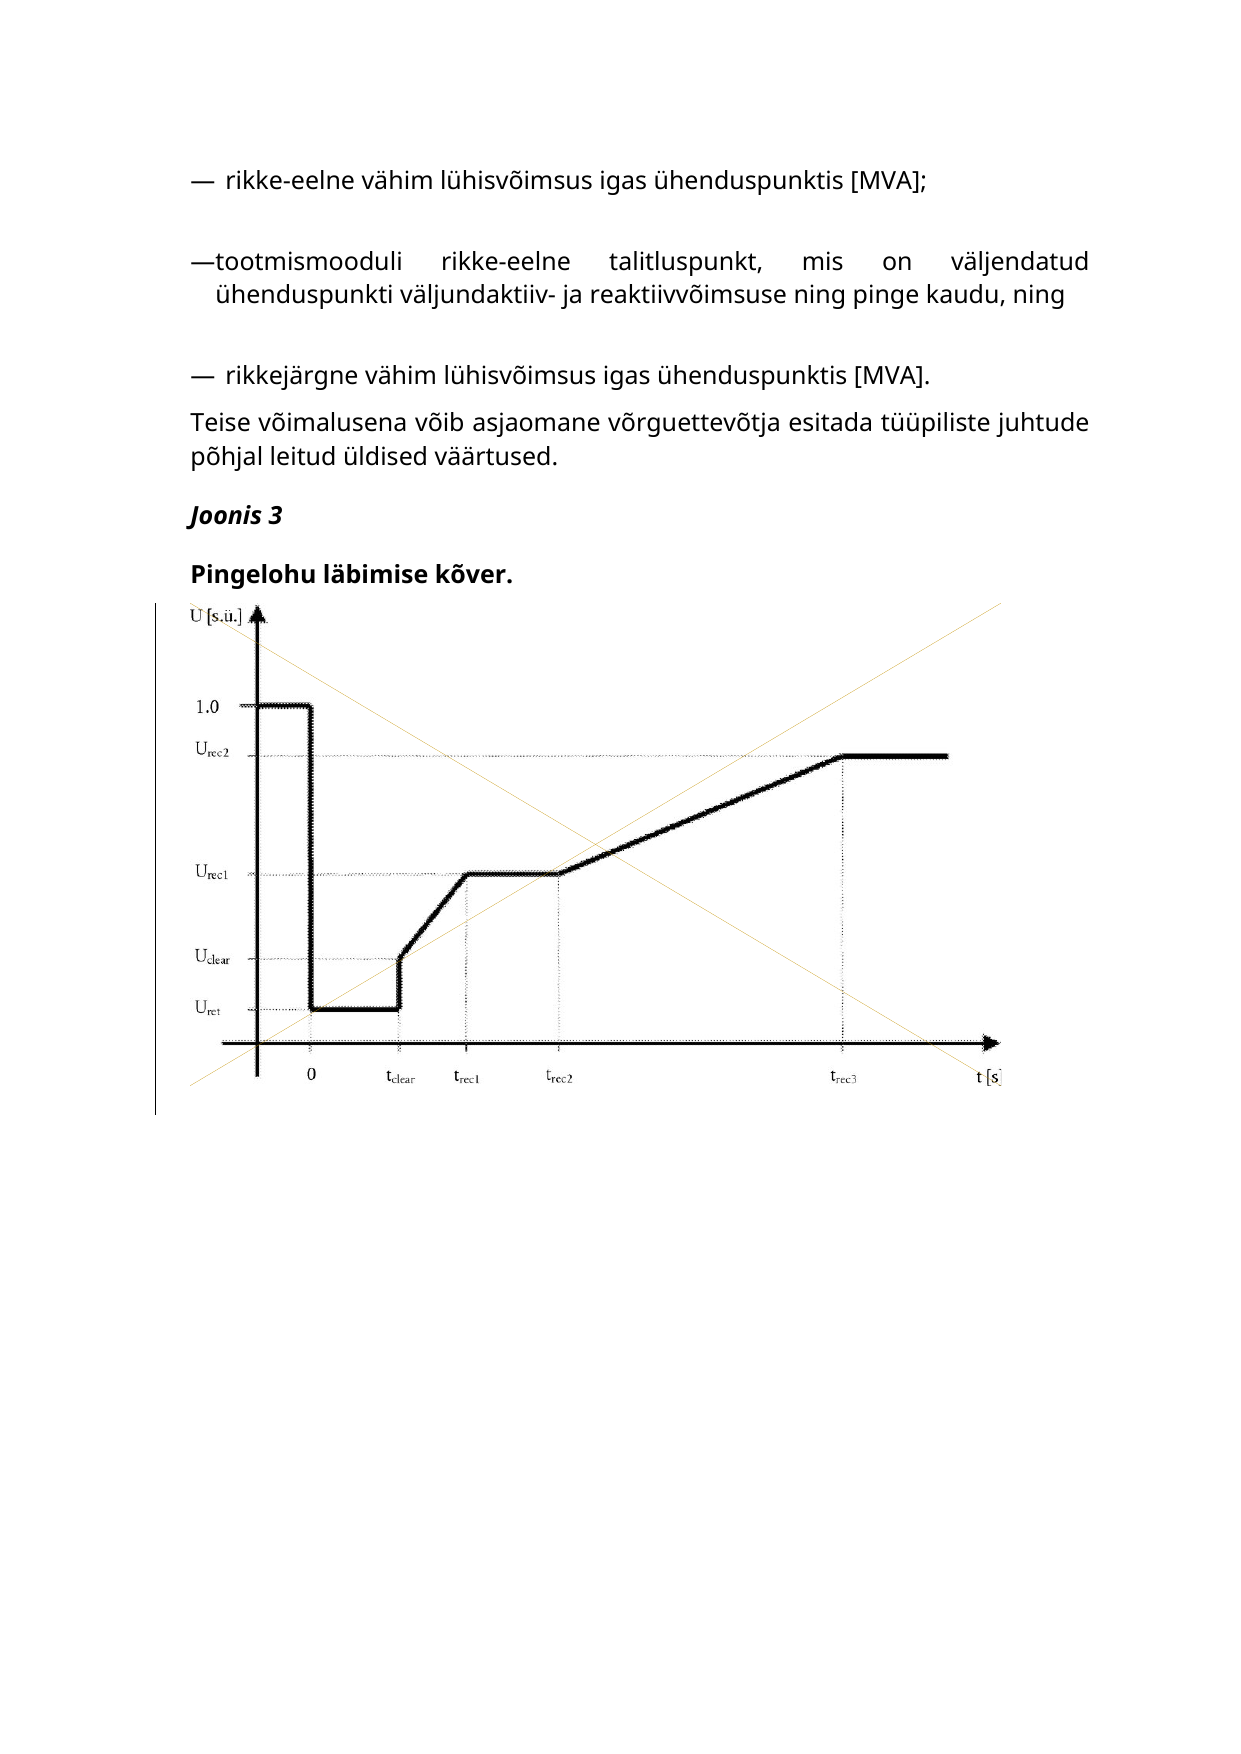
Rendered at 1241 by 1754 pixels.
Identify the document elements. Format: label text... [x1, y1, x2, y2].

table_header a) [150, 150, 169, 1114]
picture [190, 604, 594, 1085]
picture [192, 845, 999, 1086]
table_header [169, 150, 1090, 1114]
picture [192, 603, 999, 843]
picture [597, 603, 1002, 1086]
